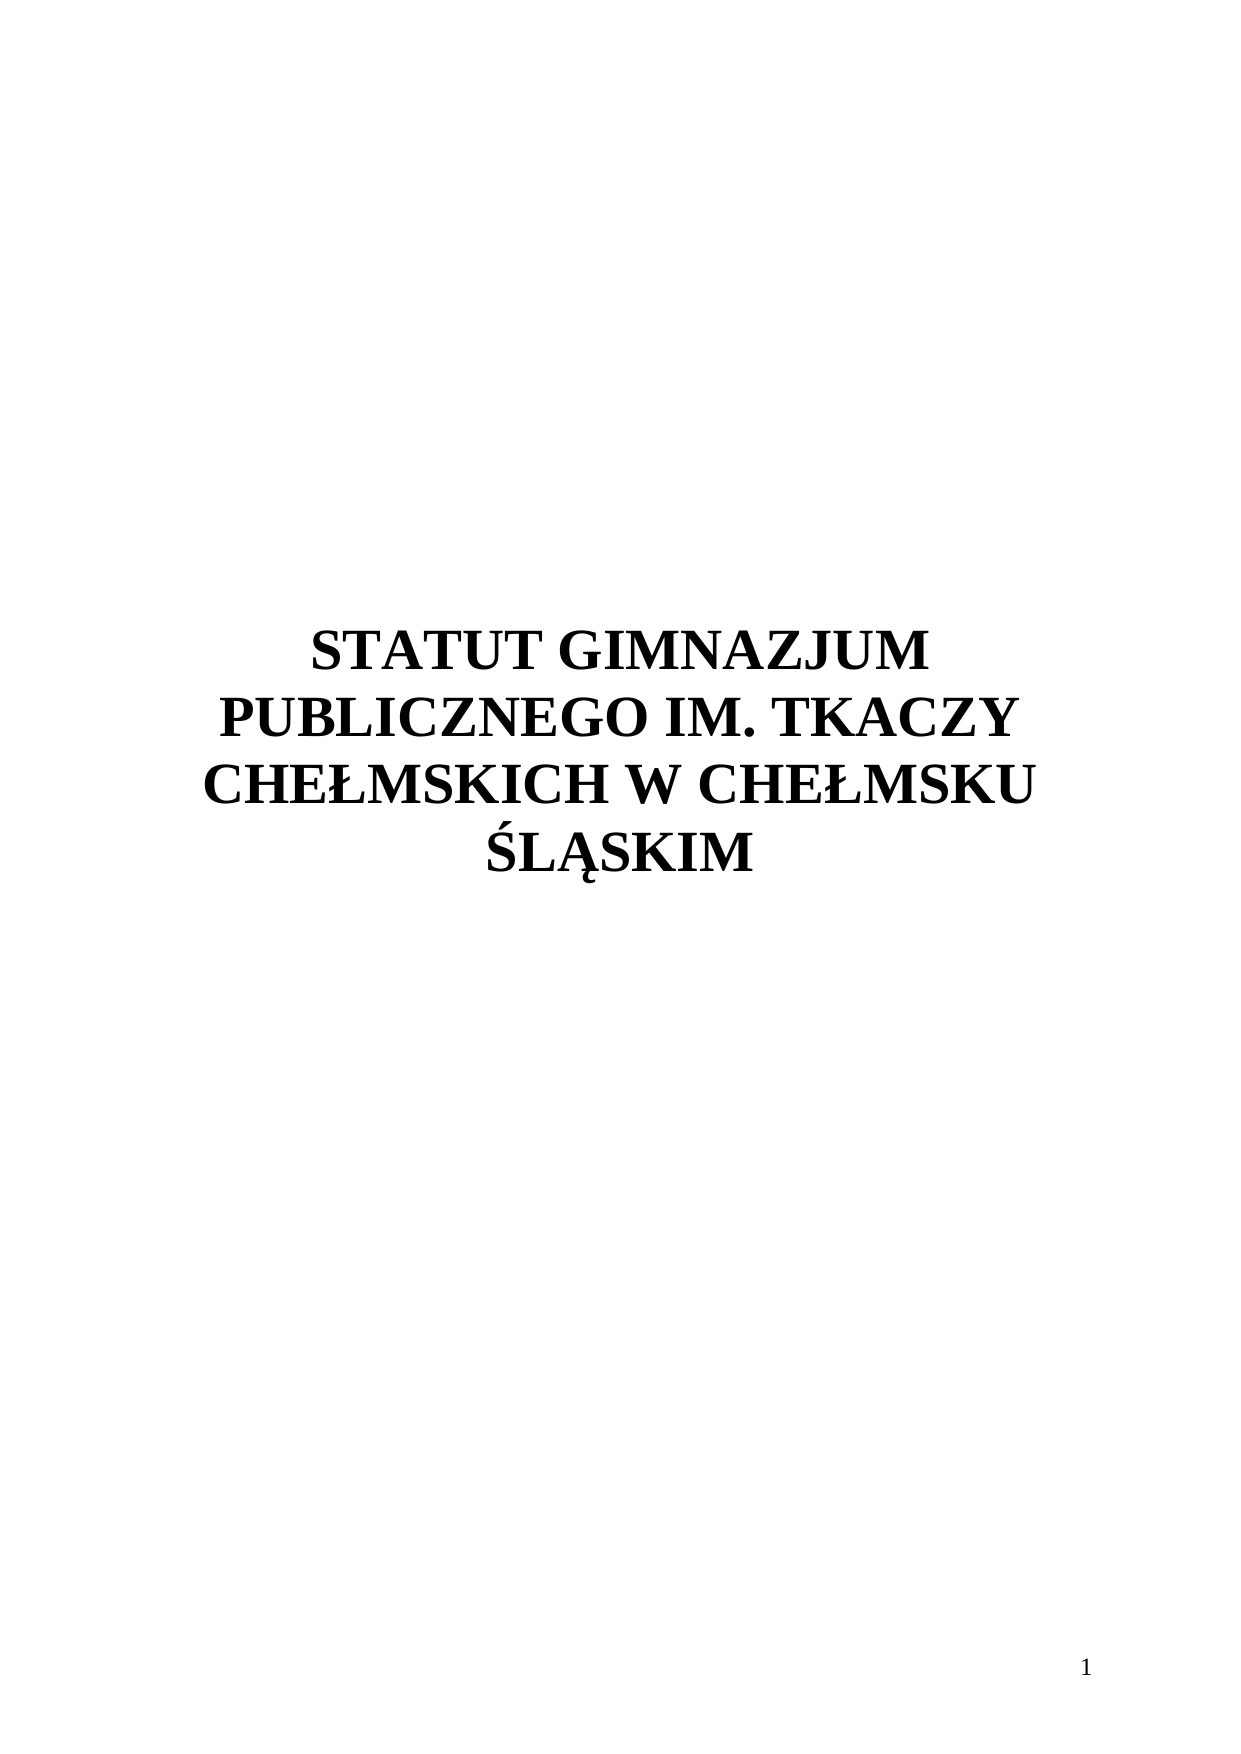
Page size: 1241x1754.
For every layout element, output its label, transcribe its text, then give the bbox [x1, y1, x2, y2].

subtitle STATUT GIMNAZJUM PUBLICZNEGO IM. TKACZY CHEŁMSKICH W CHEŁMSKU ŚLĄSKIM [148, 615, 1093, 884]
